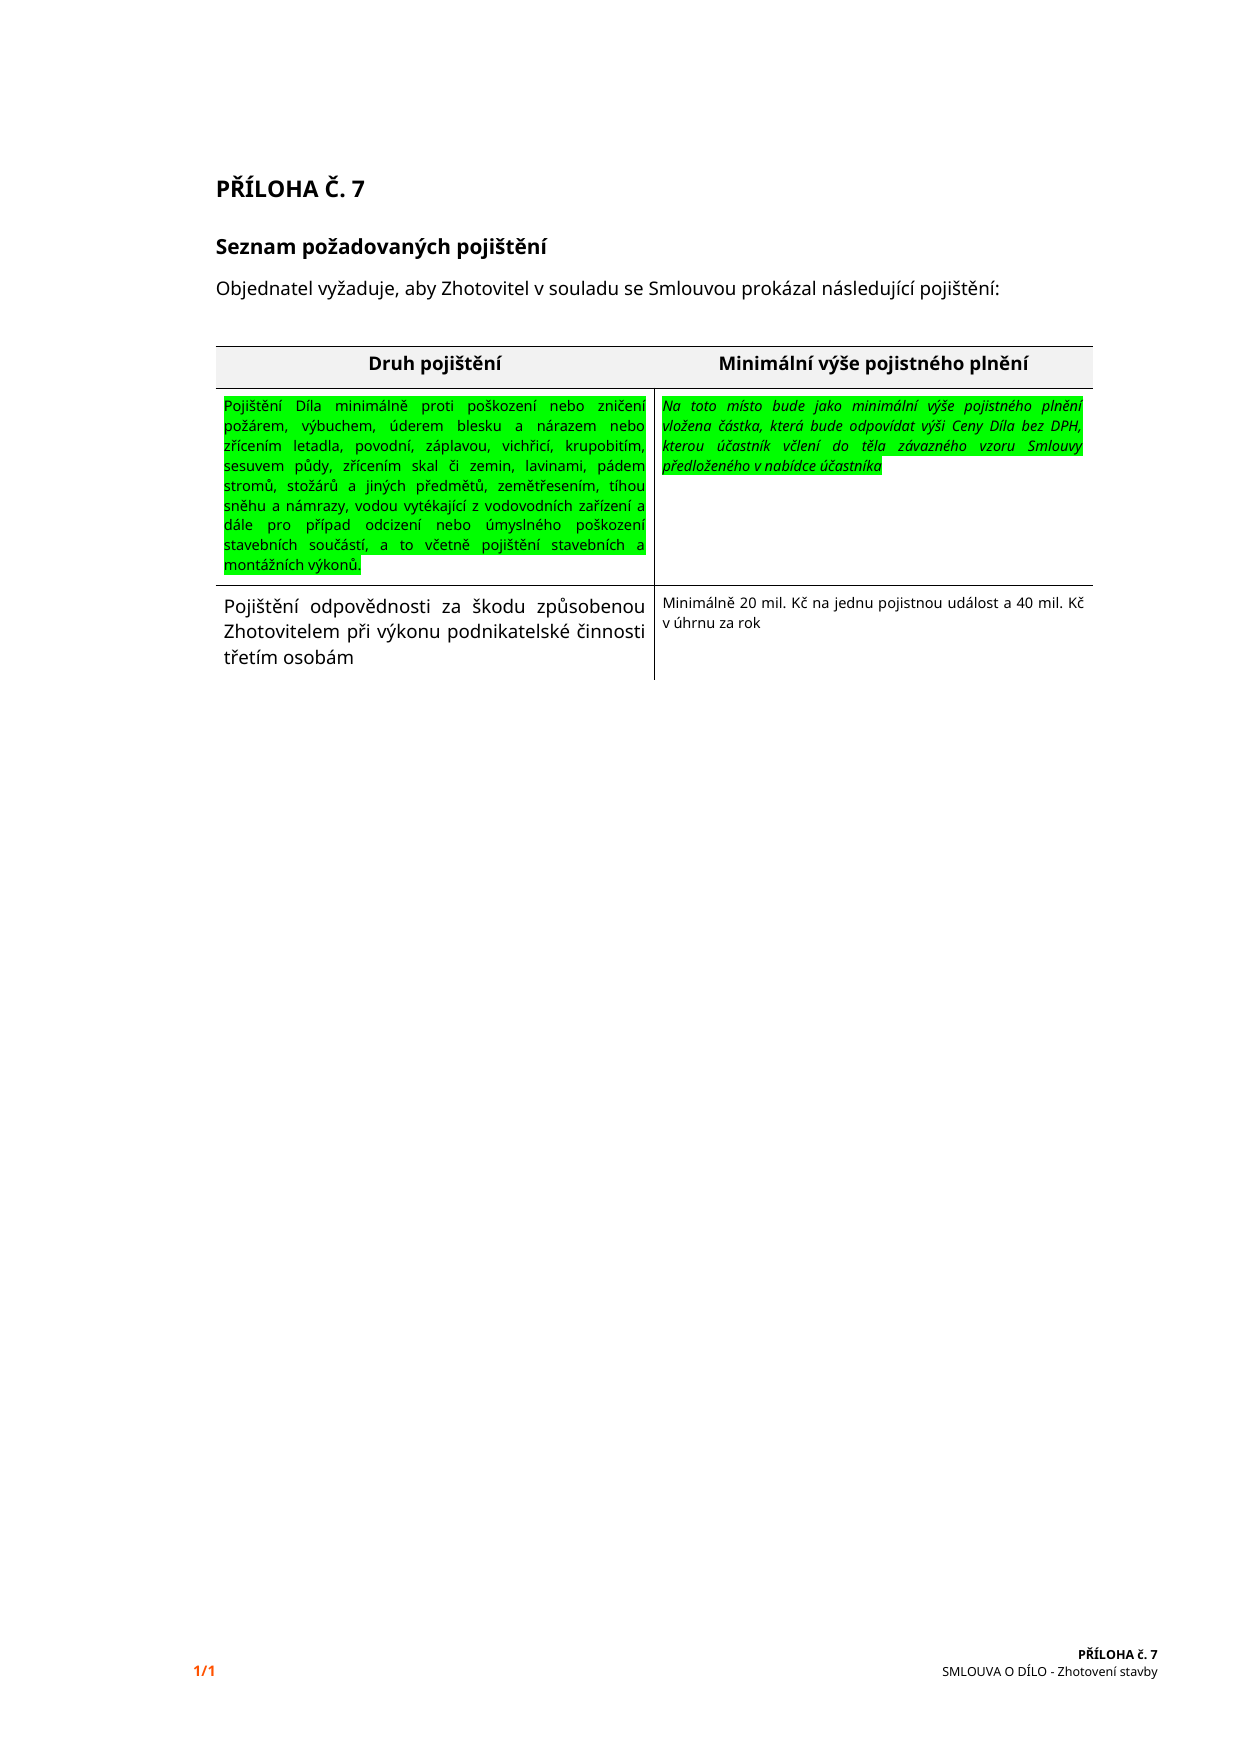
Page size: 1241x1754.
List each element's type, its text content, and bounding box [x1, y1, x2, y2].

text Objednatel vyžaduje, aby Zhotovitel v souladu se Smlouvou prokázal následující pojištění: [216, 276, 1093, 301]
text Seznam požadovaných pojištění [216, 232, 1093, 260]
table_header Minimální výše pojistného plnění [654, 347, 1093, 388]
table_cell Pojištění odpovědnosti za škodu způsobenou Zhotovitelem při výkonu podnikatelské činnosti třetím osobám [216, 586, 654, 680]
table_cell Na toto místo bude jako minimální výše pojistného plnění vložena částka, která bude odpovídat výši Ceny Díla bez DPH, kterou účastník včlení do těla závazného vzoru Smlouvy předloženého v nabídce účastníka [655, 389, 1093, 585]
table_header Druh pojištění [216, 347, 654, 388]
table_cell Minimálně 20 mil. Kč na jednu pojistnou událost a 40 mil. Kč v úhrnu za rok [655, 586, 1093, 680]
table_cell Pojištění Díla minimálně proti poškození nebo zničení požárem, výbuchem, úderem blesku a nárazem nebo zřícením letadla, povodní, záplavou, vichřicí, krupobitím, sesuvem půdy, zřícením skal či zemin, lavinami, pádem stromů, stožárů a jiných předmětů, zemětřesením, tíhou sněhu a námrazy, vodou vytékající z vodovodních zařízení a dále pro případ odcizení nebo úmyslného poškození stavebních součástí, a to včetně pojištění stavebních a montážních výkonů. [216, 389, 654, 585]
text Příloha č. 7 [216, 172, 1093, 204]
